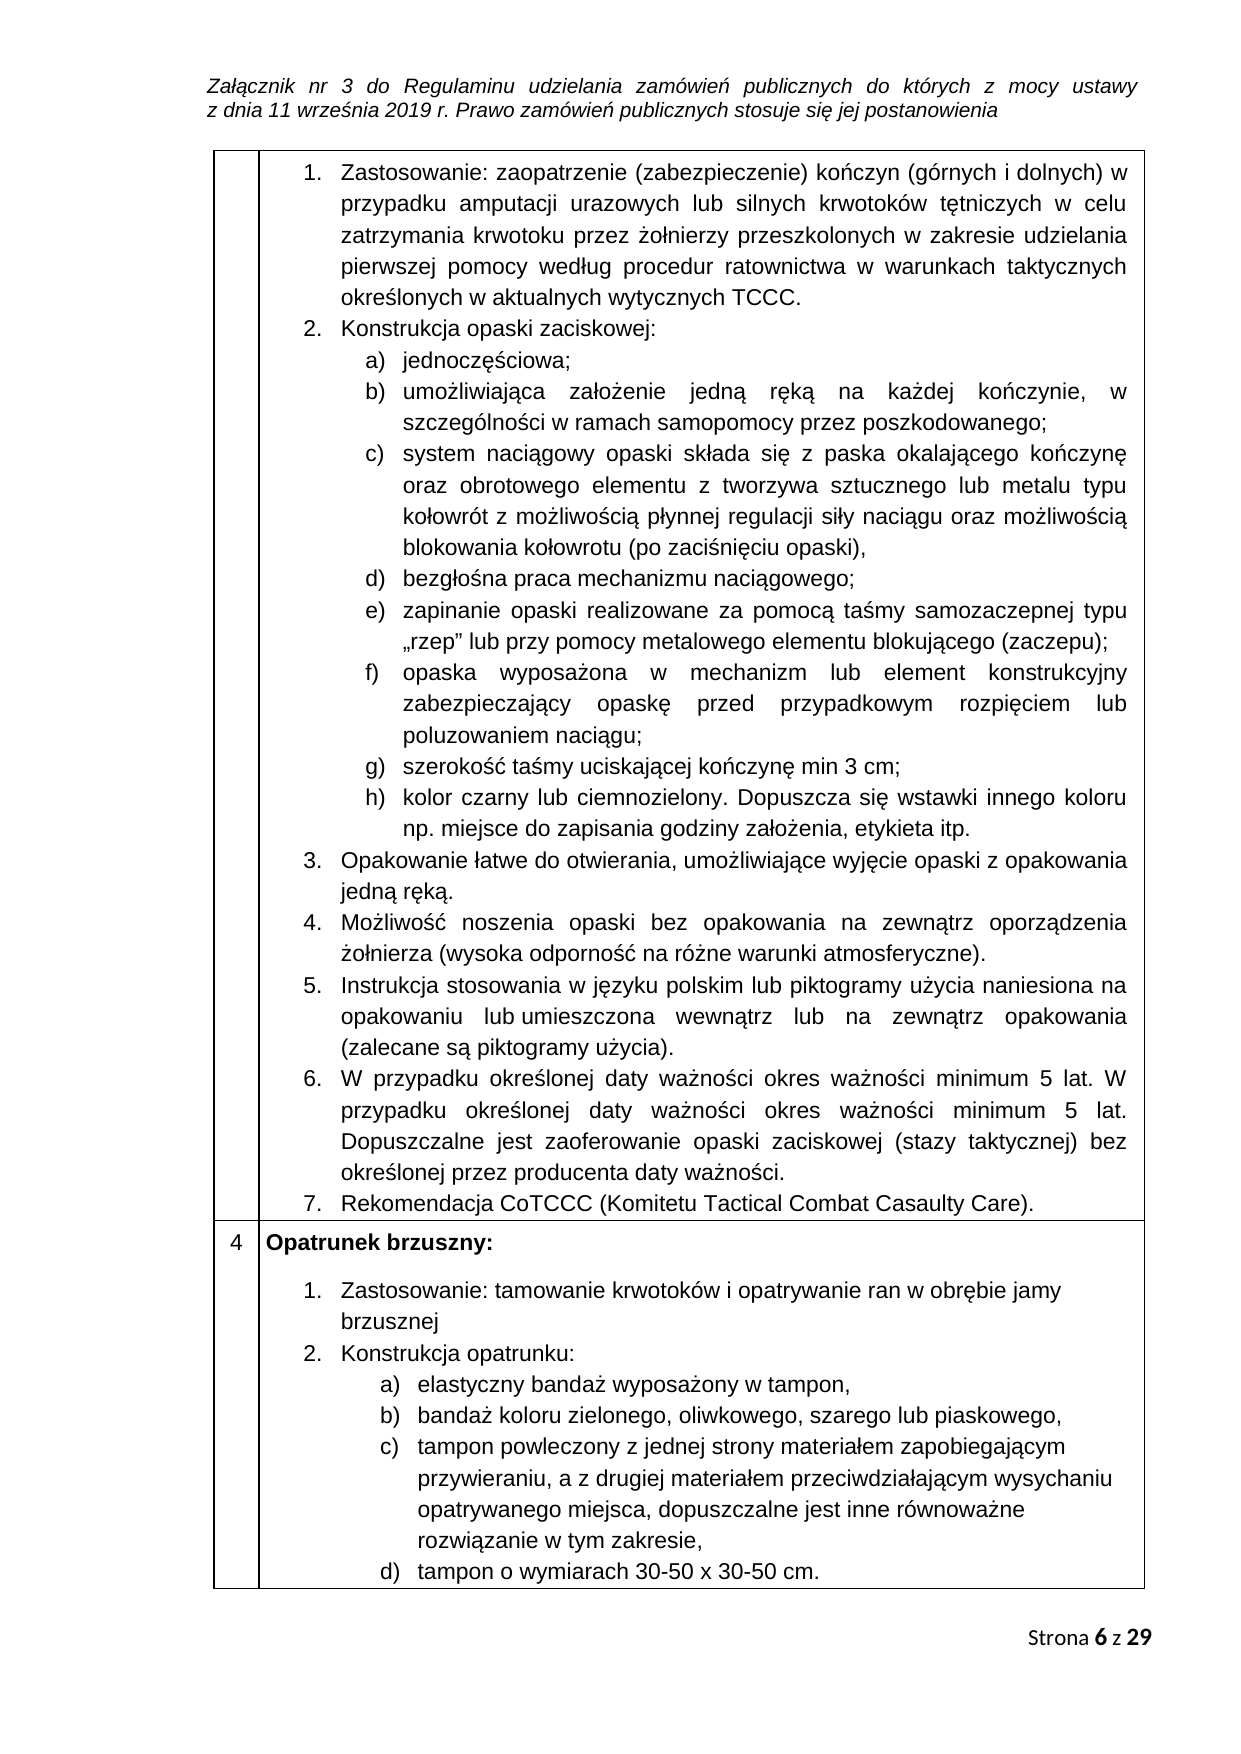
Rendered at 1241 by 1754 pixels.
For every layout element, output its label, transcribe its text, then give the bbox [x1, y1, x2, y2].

table_cell 3 [215, 151, 258, 1220]
table_cell 4 [215, 1221, 258, 1587]
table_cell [260, 1221, 1144, 1587]
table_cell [260, 151, 1144, 1220]
